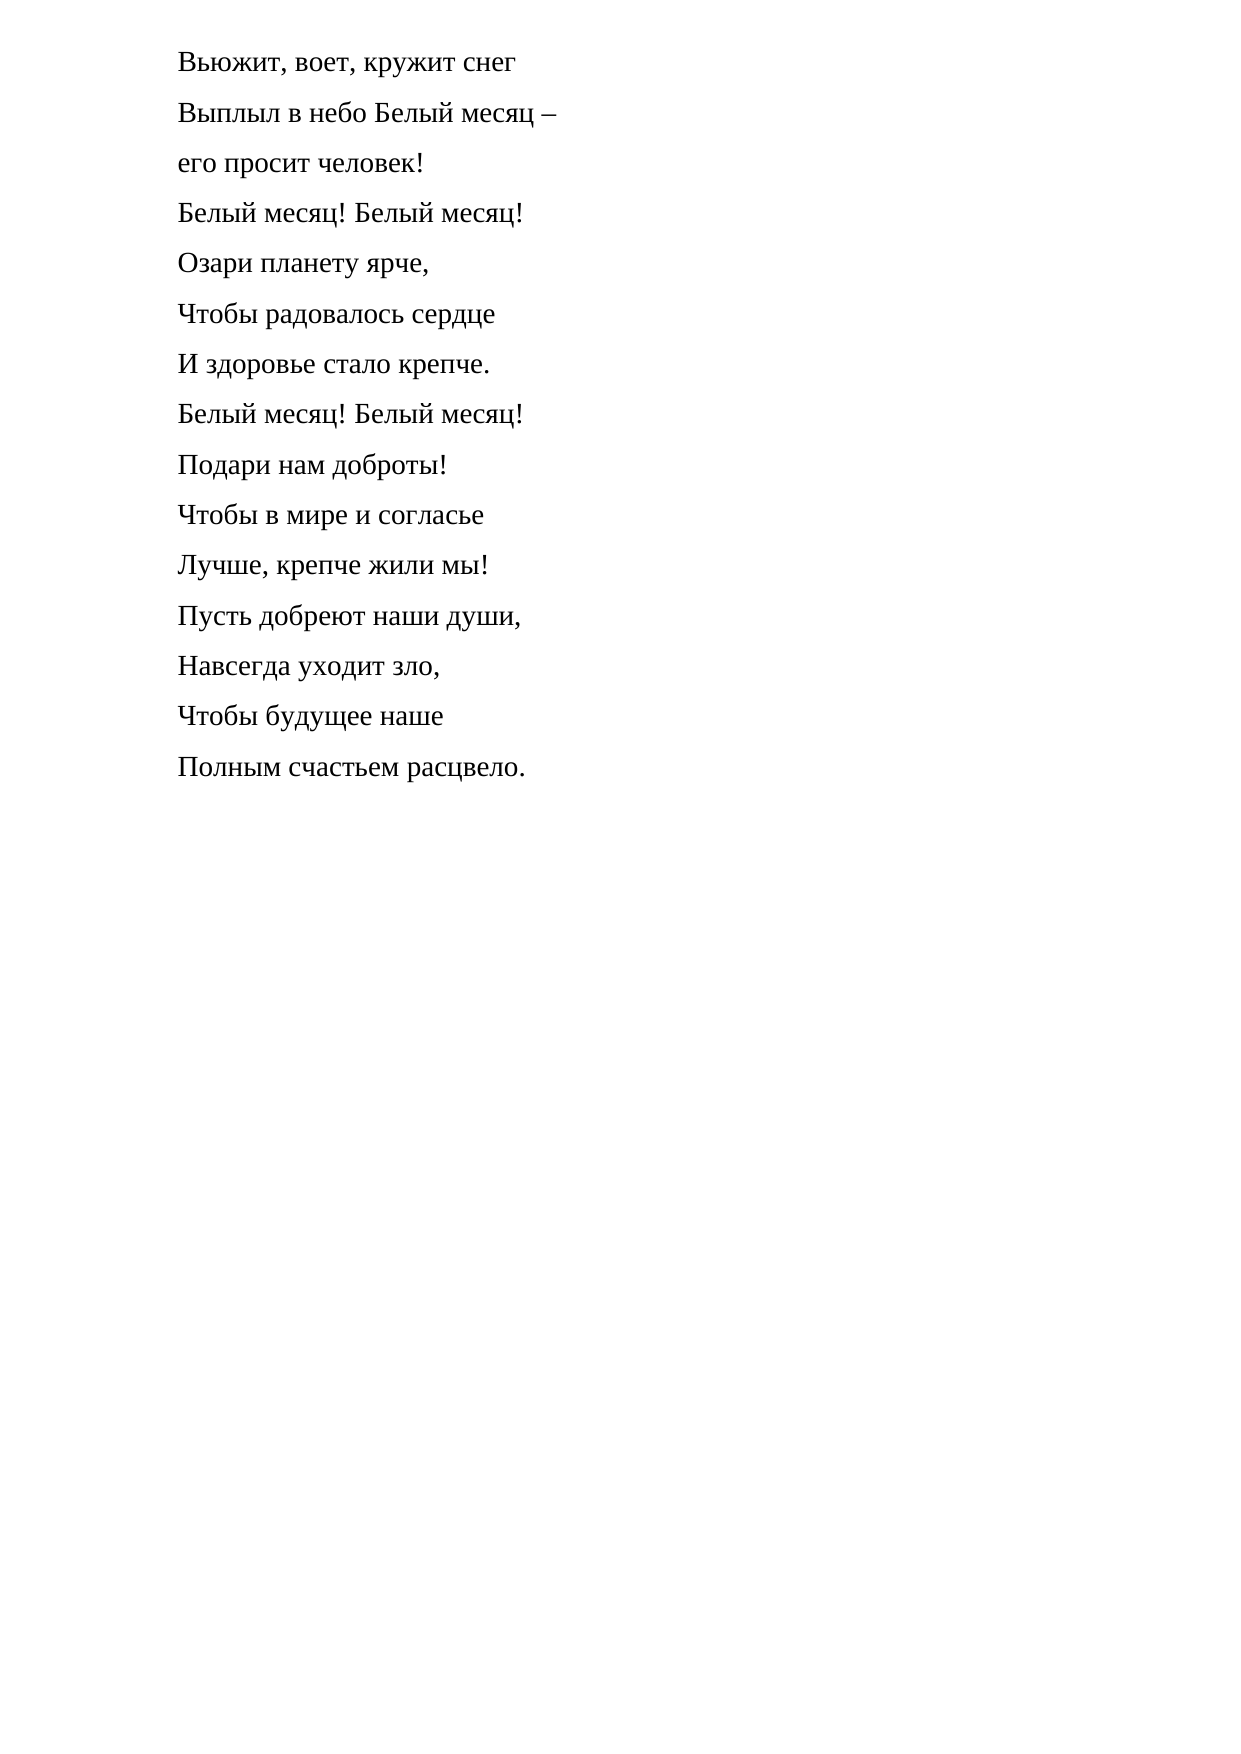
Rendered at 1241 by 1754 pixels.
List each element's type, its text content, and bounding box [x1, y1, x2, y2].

text Выплыл в небо Белый месяц – [103, 95, 1152, 128]
text Белый месяц! Белый месяц! [103, 195, 1152, 229]
text Чтобы радовалось сердце [103, 296, 1152, 329]
text его просит человек! [103, 145, 1152, 178]
text Навсегда уходит зло, [103, 648, 1152, 682]
text Белый месяц! Белый месяц! [103, 397, 1152, 430]
text Лучше, крепче жили мы! [103, 547, 1152, 581]
text Чтобы будущее наше [103, 698, 1152, 732]
text Озари планету ярче, [103, 246, 1152, 279]
text И здоровье стало крепче. [103, 346, 1152, 380]
text Полным счастьем расцвело. [103, 749, 1152, 782]
text Подари нам доброты! [103, 447, 1152, 480]
text Пусть добреют наши души, [103, 598, 1152, 631]
text Чтобы в мире и согласье [103, 497, 1152, 531]
text Вьюжит, воет, кружит снег [103, 44, 1152, 78]
